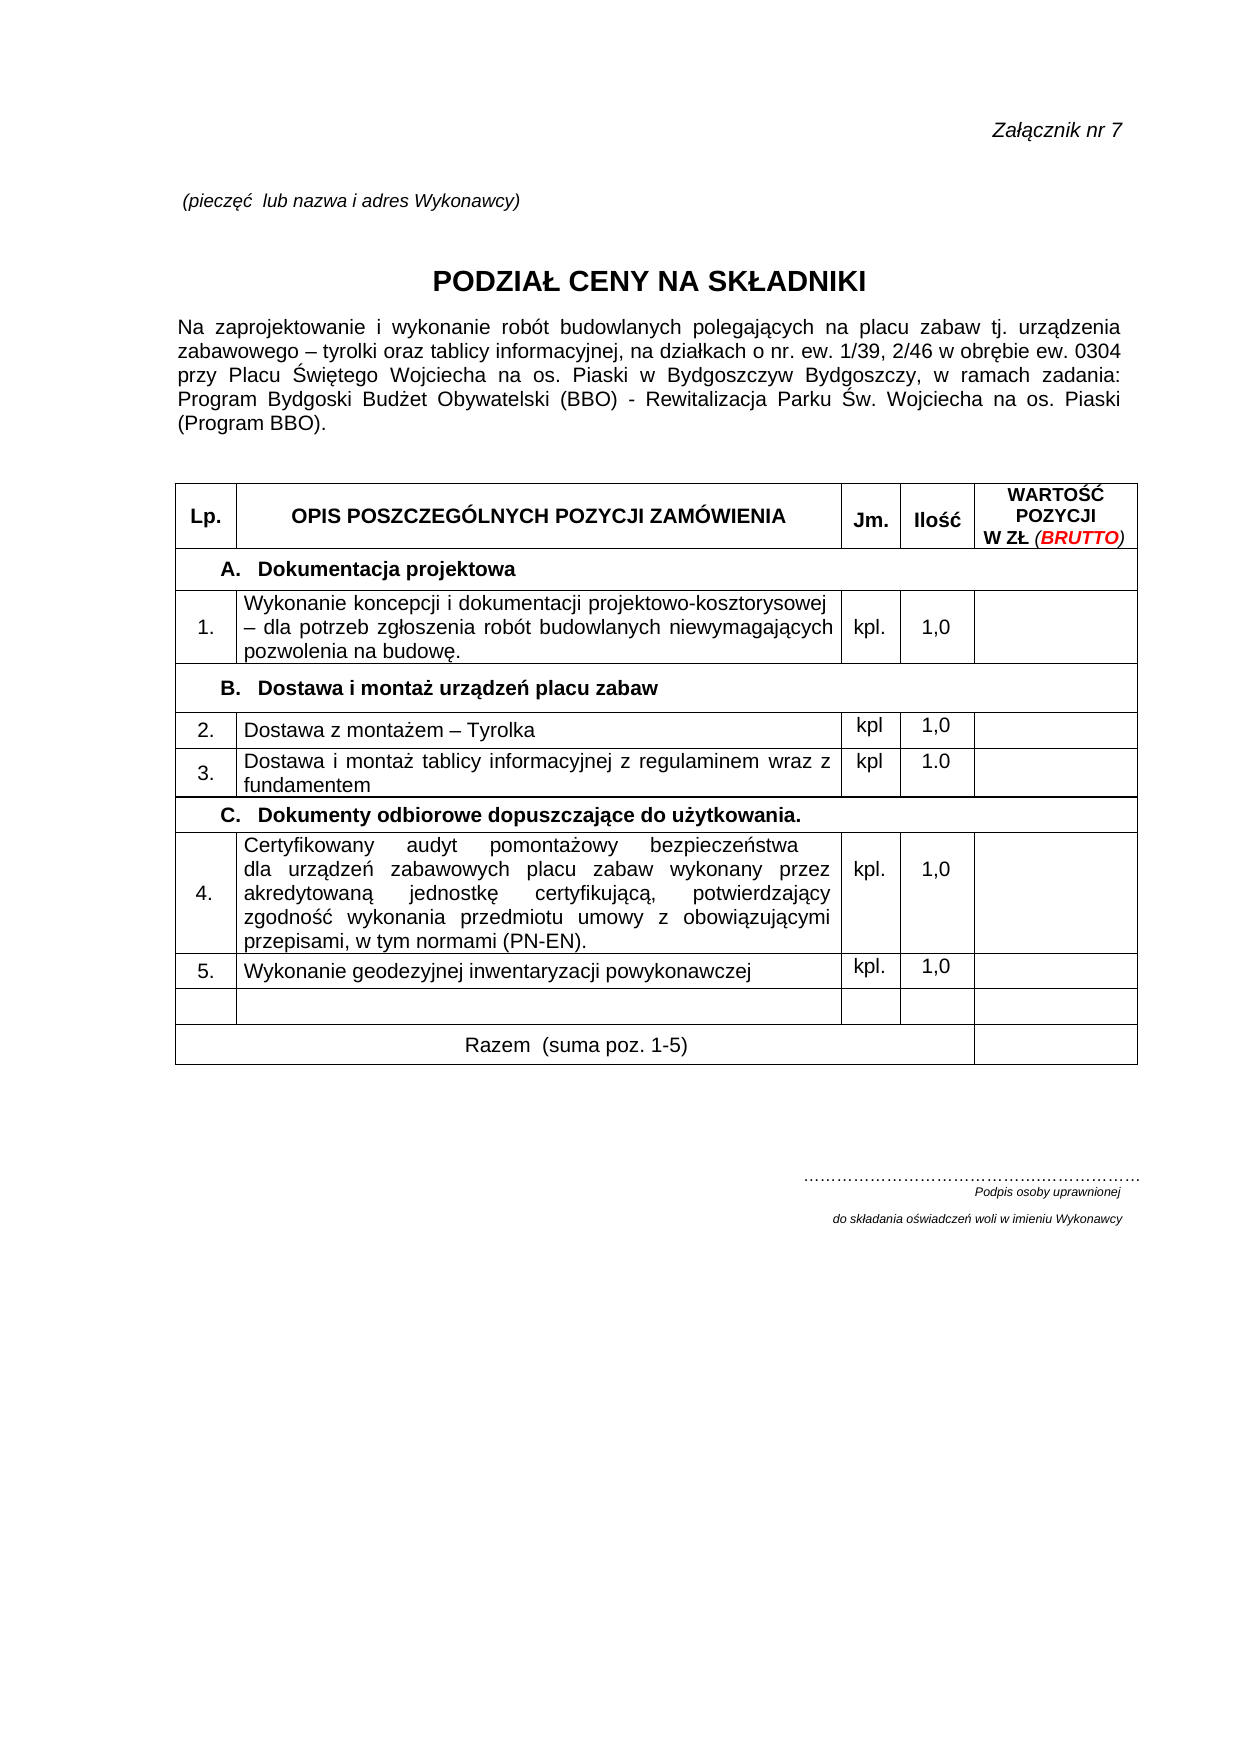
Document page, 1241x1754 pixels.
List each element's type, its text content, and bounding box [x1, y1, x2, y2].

table_cell 4. [176, 833, 236, 953]
table_cell [901, 989, 974, 1023]
table_cell Dostawa i montaż tablicy informacyjnej z regulaminem wraz z fundamentem [237, 749, 841, 796]
table_cell kpl. [842, 954, 900, 988]
text (pieczęć lub nazwa i adres Wykonawcy) [177, 190, 1122, 212]
table_cell Wykonanie geodezyjnej inwentaryzacji powykonawczej [237, 954, 841, 988]
table_header Ilość [901, 484, 974, 548]
table_header Jm. [842, 484, 900, 548]
table_cell Dostawa i montaż urządzeń placu zabaw [176, 664, 1137, 712]
table_cell [237, 989, 841, 1023]
table_cell kpl [842, 713, 900, 747]
text Załącznik nr 7 [384, 118, 1122, 142]
text do składania oświadczeń woli w imieniu Wykonawcy [177, 1212, 1122, 1226]
text Na zaprojektowanie i wykonanie robót budowlanych polegających na placu zabaw tj. urządzenia zabawowego – tyrolki oraz tablicy informacyjnej, na działkach o nr. ew. 1/39, 2/46 w obrębie ew. 0304 przy Placu Świętego Wojciecha na os. Piaski w Bydgoszczyw Bydgoszczy, w ramach zadania: Program Bydgoski Budżet Obywatelski (BBO) - Rewitalizacja Parku Św. Wojciecha na os. Piaski (Program BBO). [177, 315, 1122, 434]
table_cell Wykonanie koncepcji i dokumentacji projektowo-kosztorysowej – dla potrzeb zgłoszenia robót budowlanych niewymagających pozwolenia na budowę. [237, 591, 841, 662]
text PODZIAŁ CENY NA SKŁADNIKI [177, 264, 1122, 298]
table_cell [975, 833, 1137, 953]
table_cell 5. [176, 954, 236, 988]
table_cell [975, 989, 1137, 1023]
table_cell [176, 989, 236, 1023]
table_cell Dokumentacja projektowa [176, 549, 1137, 589]
table_header Lp. [176, 484, 236, 548]
table_cell Certyfikowany audyt pomontażowy bezpieczeństwa dla urządzeń zabawowych placu zabaw wykonany przez akredytowaną jednostkę certyfikującą, potwierdzający zgodność wykonania przedmiotu umowy z obowiązującymi przepisami, w tym normami (PN-EN). [237, 833, 841, 953]
table_cell 1,0 [901, 954, 974, 988]
table_cell 1.0 [901, 749, 974, 796]
table_header WARTOŚĆ POZYCJI W ZŁ (BRUTTO) [975, 484, 1137, 548]
table_cell Dostawa z montażem – Tyrolka [237, 713, 841, 747]
table_cell 1,0 [901, 713, 974, 747]
table_cell 1,0 [901, 833, 974, 953]
table_cell kpl. [842, 833, 900, 953]
table_cell 2. [176, 713, 236, 747]
table_cell [975, 591, 1137, 662]
text Podpis osoby uprawnionej [177, 1185, 1122, 1199]
text …………………………………….……………… [177, 1166, 1181, 1185]
table_cell [975, 713, 1137, 747]
table_cell [975, 1025, 1137, 1064]
table_cell 1,0 [901, 591, 974, 662]
table_cell 1. [176, 591, 236, 662]
table_cell kpl [842, 749, 900, 796]
table_header OPIS POSZCZEGÓLNYCH POZYCJI ZAMÓWIENIA [237, 484, 841, 548]
table_cell Dokumenty odbiorowe dopuszczające do użytkowania. [176, 798, 1137, 832]
table_cell [975, 954, 1137, 988]
table_cell [975, 749, 1137, 796]
table_cell kpl. [842, 591, 900, 662]
table_cell Razem (suma poz. 1-5) [176, 1025, 974, 1064]
table_cell 3. [176, 749, 236, 796]
table_cell [842, 989, 900, 1023]
